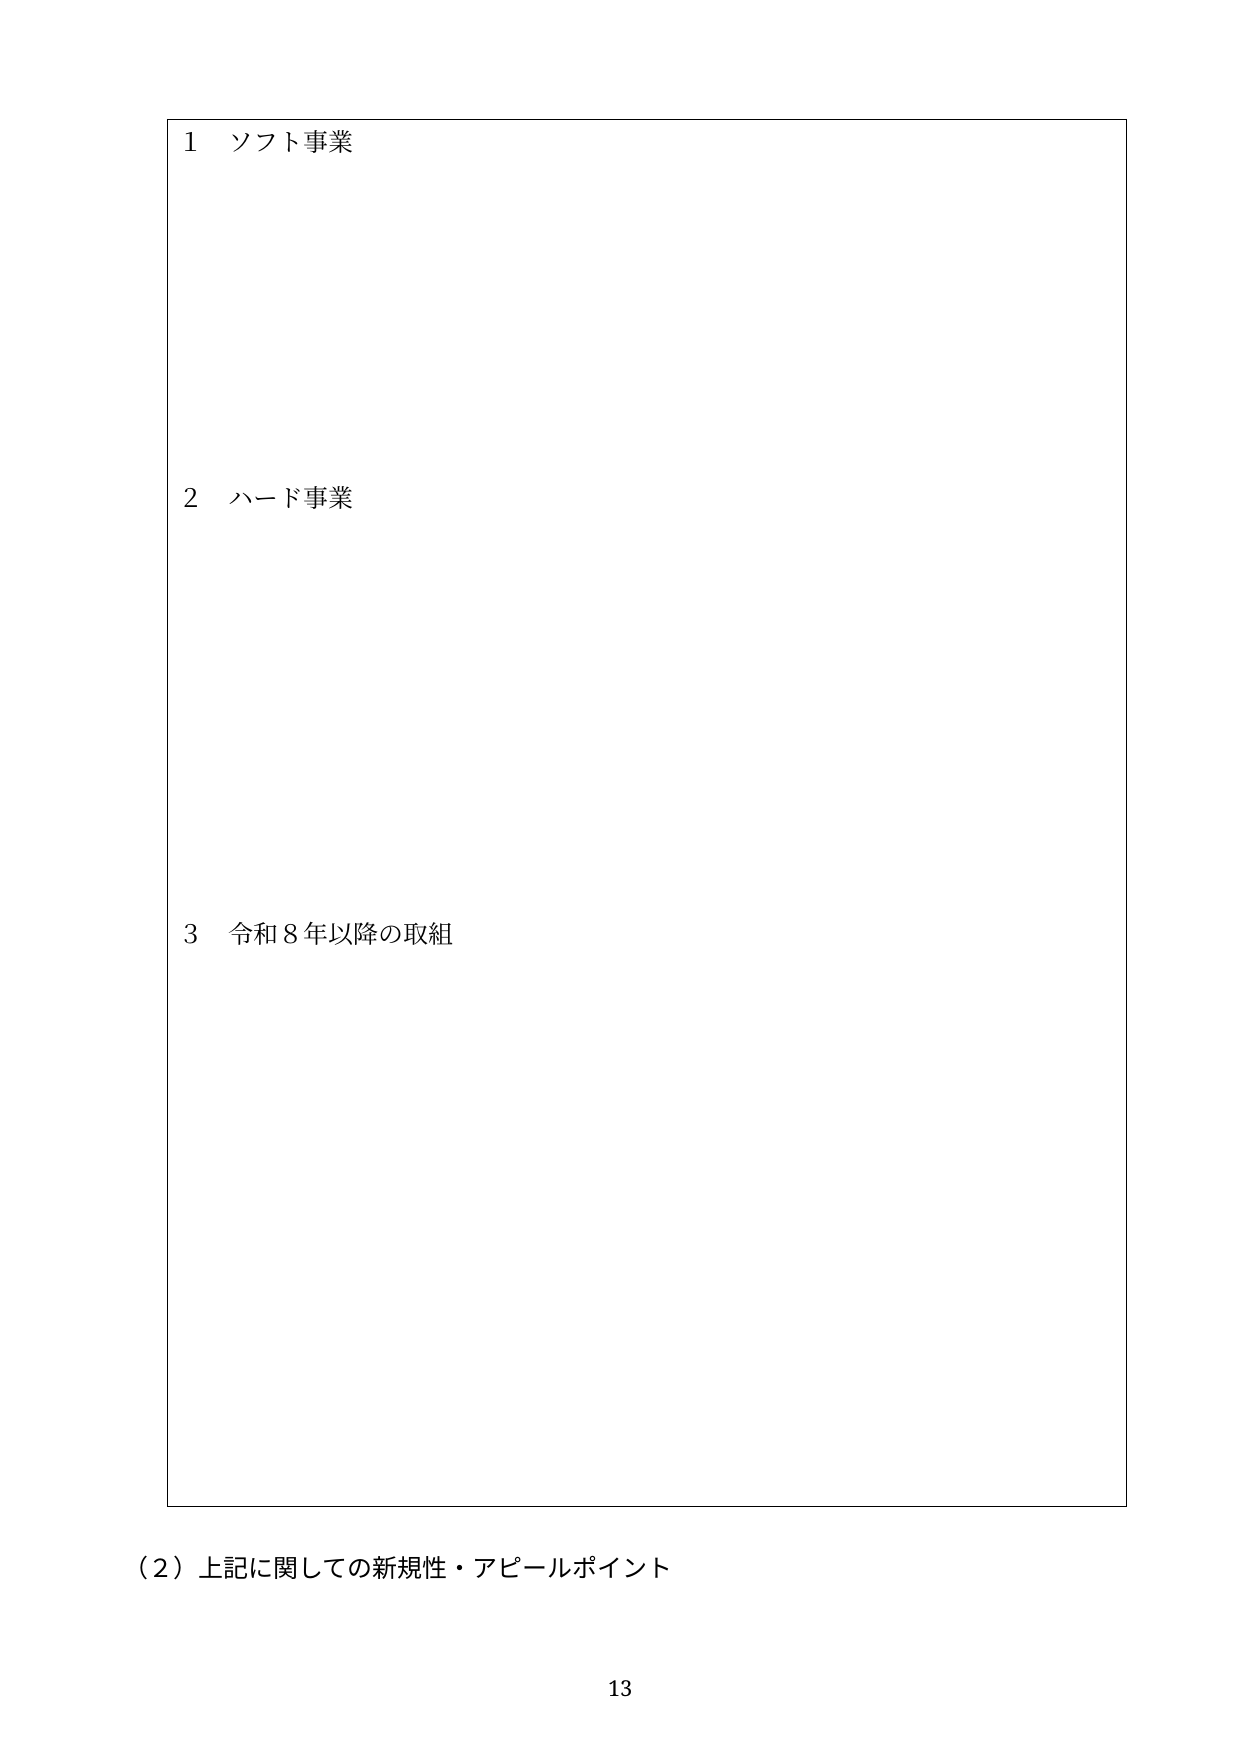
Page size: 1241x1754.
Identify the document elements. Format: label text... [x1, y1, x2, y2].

text （２）上記に関しての新規性・アピールポイント [123, 1546, 1117, 1586]
table_header １ ソフト事業 ２ ハード事業 ３ 令和８年以降の取組 [168, 120, 1126, 1506]
